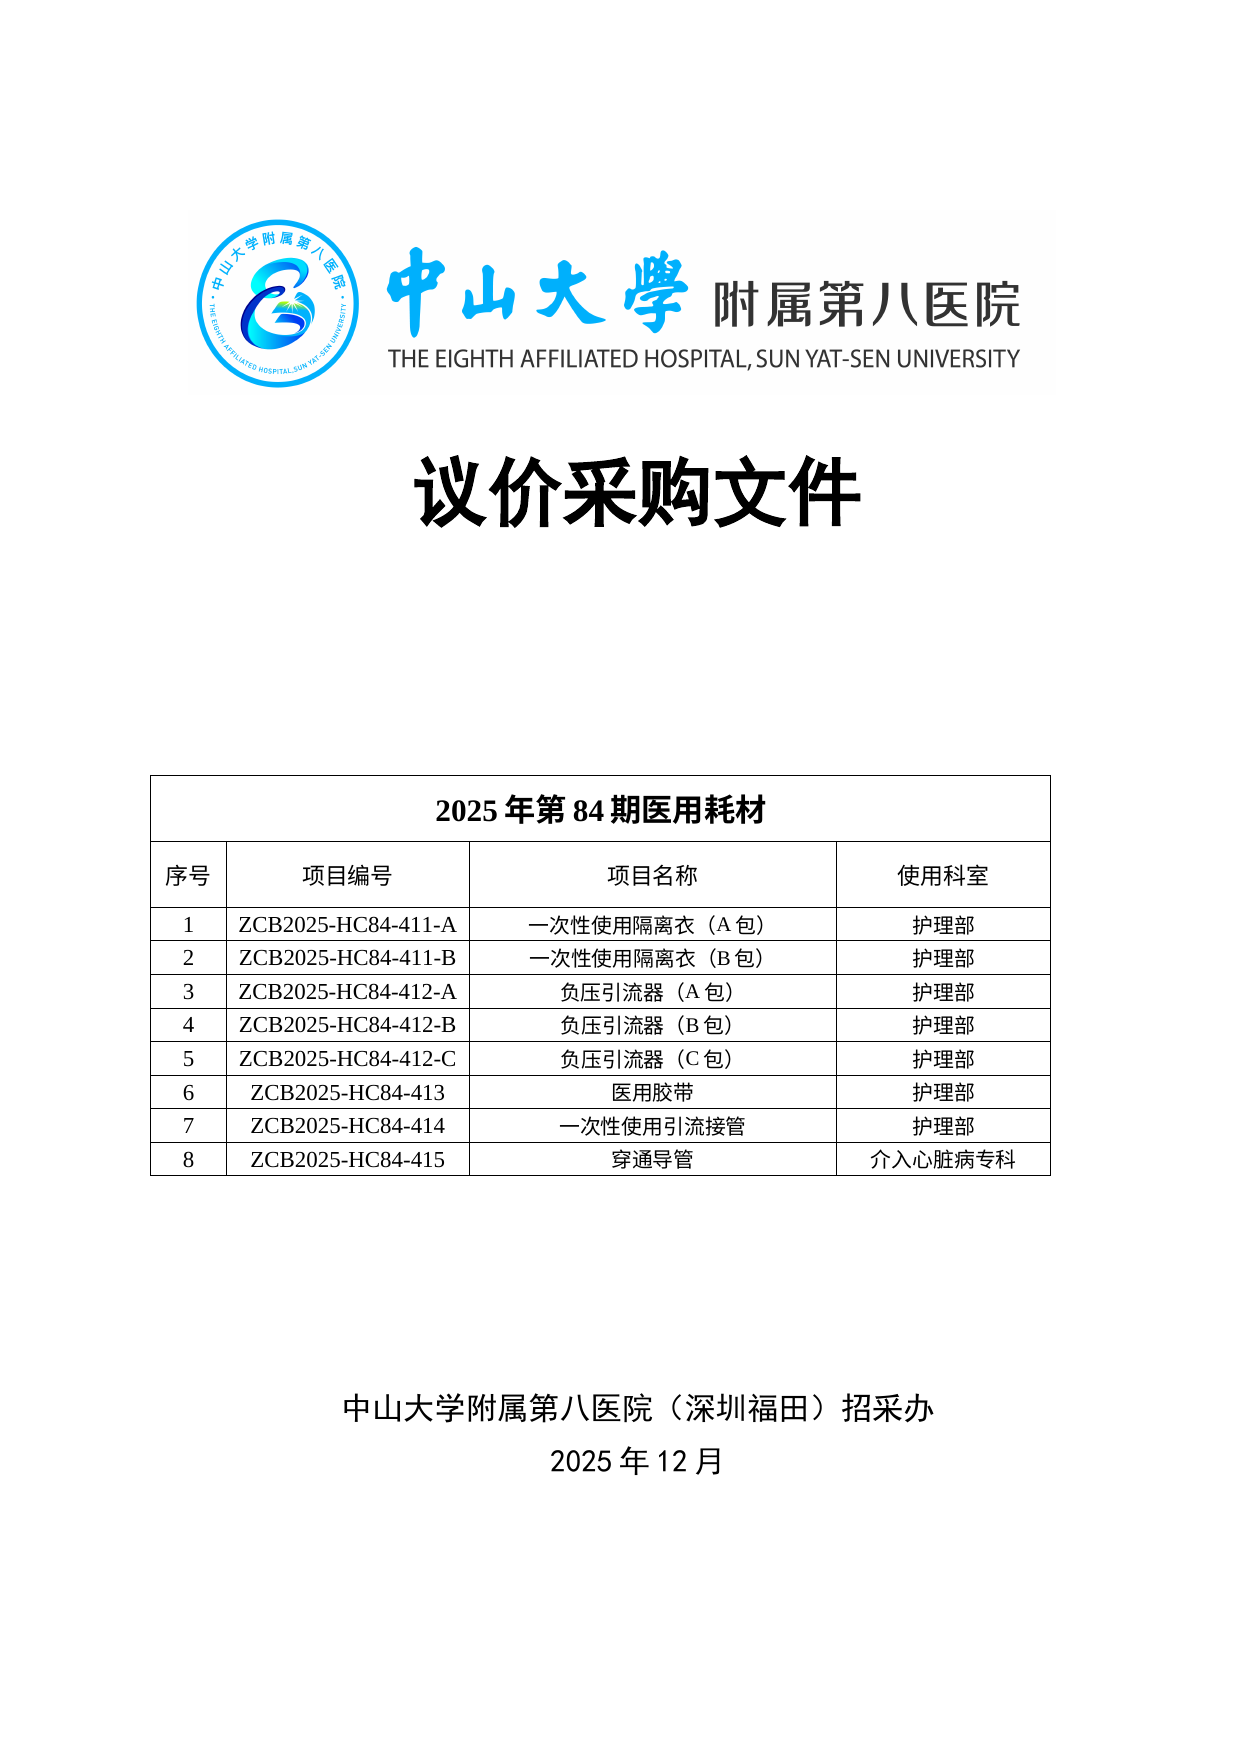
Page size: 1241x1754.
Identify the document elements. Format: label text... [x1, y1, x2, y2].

table_cell 5 [151, 1042, 226, 1074]
text 中山大学附属第八医院（深圳福田）招采办 [187, 1388, 1087, 1423]
table_cell 护理部 [837, 1109, 1050, 1142]
table_cell 1 [151, 908, 226, 940]
table_cell 护理部 [837, 1009, 1050, 1041]
table_cell 2 [151, 941, 226, 974]
table_cell ZCB2025-HC84-413 [227, 1076, 469, 1108]
table_cell 护理部 [837, 1076, 1050, 1108]
picture [187, 210, 1057, 395]
table_cell 使用科室 [837, 842, 1050, 907]
table_cell 项目名称 [470, 842, 836, 907]
table_cell 介入心脏病专科 [837, 1143, 1050, 1175]
table_cell 护理部 [837, 975, 1050, 1007]
table_cell ZCB2025-HC84-411-A [227, 908, 469, 940]
table_cell 穿通导管 [470, 1143, 836, 1175]
table_cell 负压引流器（A包） [470, 975, 836, 1007]
text 2025年12月 [187, 1441, 1087, 1477]
table_cell 护理部 [837, 1042, 1050, 1074]
table_cell ZCB2025-HC84-412-A [227, 975, 469, 1007]
text 议价采购文件 [187, 443, 1087, 529]
table_cell ZCB2025-HC84-412-B [227, 1009, 469, 1041]
table_cell 序号 [151, 842, 226, 907]
table_cell 负压引流器（C包） [470, 1042, 836, 1074]
table_cell 4 [151, 1009, 226, 1041]
table_cell ZCB2025-HC84-412-C [227, 1042, 469, 1074]
table_cell 医用胶带 [470, 1076, 836, 1108]
table_cell 7 [151, 1109, 226, 1142]
table_cell 护理部 [837, 908, 1050, 940]
table_cell ZCB2025-HC84-414 [227, 1109, 469, 1142]
table_cell 项目编号 [227, 842, 469, 907]
table_header 2025年第84期医用耗材 [151, 776, 1050, 841]
table_cell 3 [151, 975, 226, 1007]
table_cell 负压引流器（B包） [470, 1009, 836, 1041]
table_cell 8 [151, 1143, 226, 1175]
table_cell 6 [151, 1076, 226, 1108]
table_cell ZCB2025-HC84-415 [227, 1143, 469, 1175]
table_cell 一次性使用隔离衣（A包） [470, 908, 836, 940]
table_cell 一次性使用引流接管 [470, 1109, 836, 1142]
table_cell ZCB2025-HC84-411-B [227, 941, 469, 974]
table_cell 一次性使用隔离衣（B包） [470, 941, 836, 974]
table_cell 护理部 [837, 941, 1050, 974]
